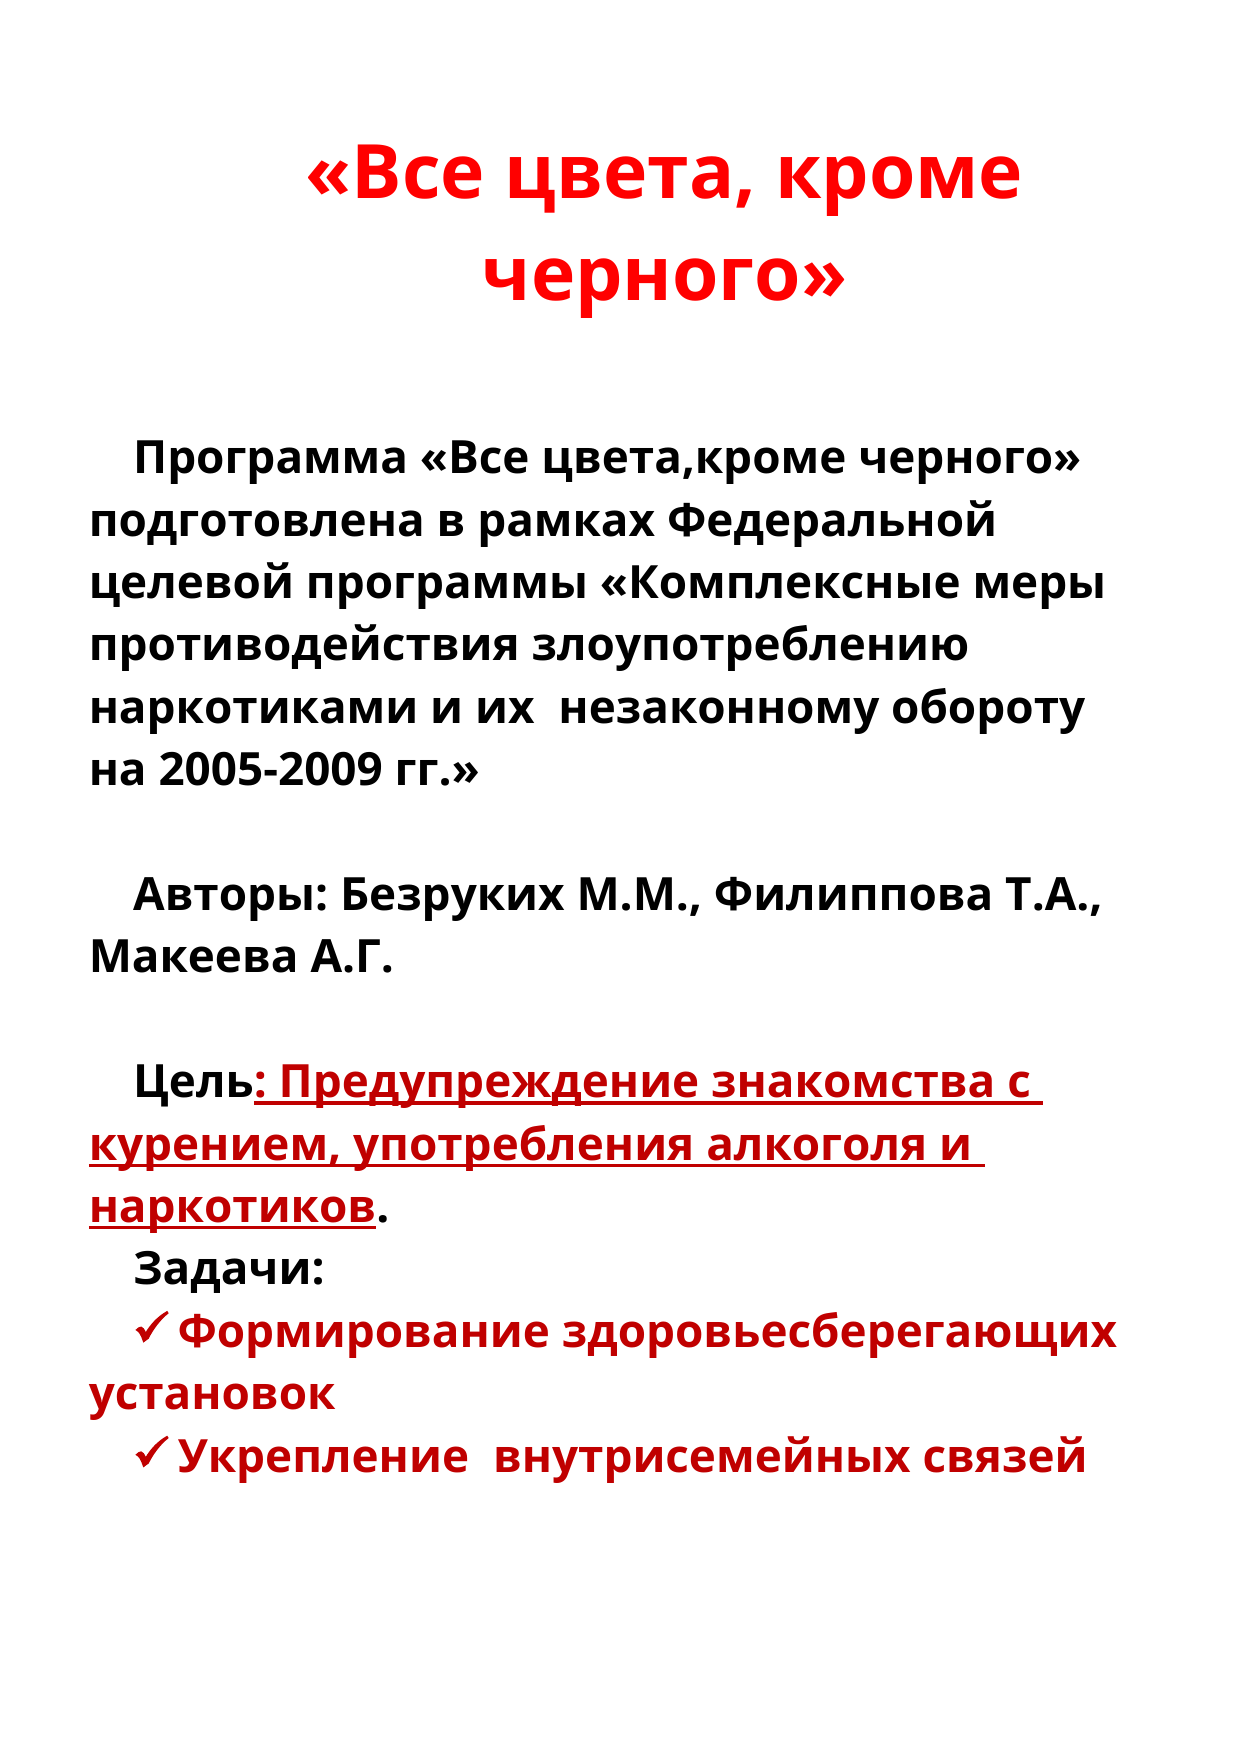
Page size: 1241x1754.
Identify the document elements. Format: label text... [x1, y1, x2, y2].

list Укрепление внутрисемейных связей [88, 1423, 1152, 1485]
text Программа «Все цвета,кроме черного» подготовлена в рамках Федеральной целевой программы «Комплексные меры противодействия злоупотреблению наркотиками и их незаконному обороту на 2005-2009 гг.» [88, 425, 1152, 799]
text Цель: Предупреждение знакомства с курением, употребления алкоголя и наркотиков. [88, 1049, 1152, 1236]
list Формирование здоровьесберегающих установок [88, 1298, 1152, 1423]
text Задачи: [88, 1236, 1152, 1298]
text Авторы: Безруких М.М., Филиппова Т.А., Макеева А.Г. [88, 861, 1152, 986]
text «Все цвета, кроме черного» [177, 118, 1152, 322]
